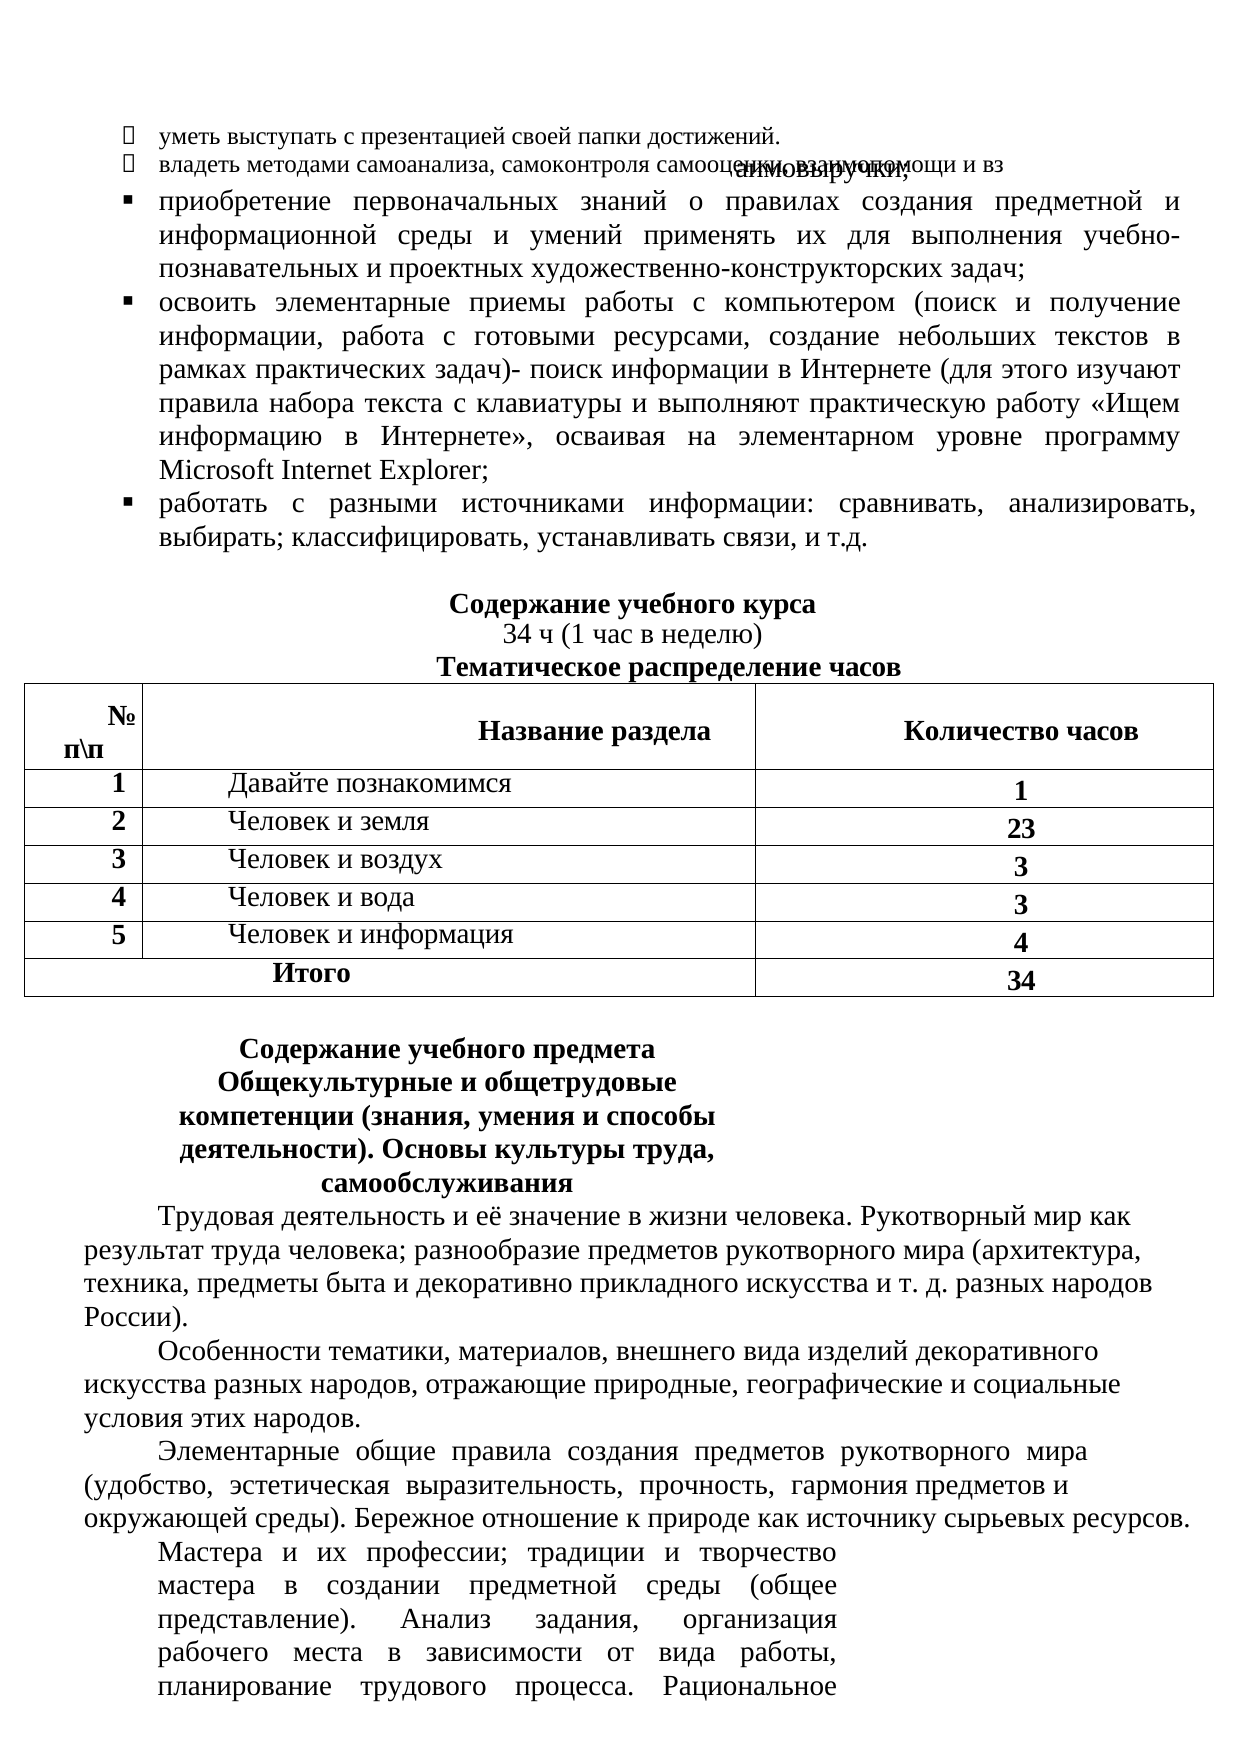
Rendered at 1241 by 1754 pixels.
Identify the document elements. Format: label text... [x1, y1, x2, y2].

table_cell 1 [25, 770, 142, 807]
subtitle Тематическое распределение часов [148, 649, 1190, 683]
text Трудовая деятельность и её значение в жизни человека. Рукотворный мир как результат труда человека; разнообразие предметов рукотворного мира (архитектура, техника, предметы быта и декоративно прикладного искусства и т. д. разных народов России). [84, 1198, 1196, 1333]
table_cell Человек и информация [143, 922, 755, 958]
table_cell 3 [756, 884, 1213, 921]
table_cell 1 [756, 770, 1213, 807]
table_cell Человек и земля [143, 808, 755, 845]
table_cell 5 [25, 922, 142, 958]
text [157, 1534, 837, 1702]
table_header № п\п [25, 684, 142, 769]
table_header Название раздела [143, 684, 755, 769]
table_cell 23 [756, 808, 1213, 845]
table_cell Итого [25, 959, 755, 996]
text Содержание учебного предмета Общекультурные и общетрудовые компетенции (знания, умения и способы деятельности). Основы культуры труда, самообслуживания [157, 1031, 737, 1198]
table_cell 4 [25, 884, 142, 921]
table_cell 34 [756, 959, 1213, 996]
table_cell Человек и вода [143, 884, 755, 921]
text аимовыручки; [679, 150, 966, 183]
table_cell 3 [756, 846, 1213, 883]
table_cell Давайте познакомимся [143, 770, 755, 807]
subtitle Содержание учебного курса [148, 587, 1117, 620]
table_cell 2 [25, 808, 142, 845]
table_header Количество часов [756, 684, 1213, 769]
list работать с разными источниками информации: сравнивать, анализировать, выбирать; классифицировать, устанавливать связи, и т.д. [121, 486, 1196, 553]
text Особенности тематики, материалов, внешнего вида изделий декоративного искусства разных народов, отражающие природные, географические и социальные условия этих народов. [84, 1333, 1181, 1433]
table_cell 4 [756, 922, 1213, 958]
list приобретение первоначальных знаний о правилах создания предметной и информационной среды и умений применять их для выполнения учебно-познавательных и проектных художественно-конструкторских задач; [121, 183, 1181, 284]
table_cell Человек и воздух [143, 846, 755, 883]
table_cell 3 [25, 846, 142, 883]
text Элементарные общие правила создания предметов рукотворного мира (удобство, эстетическая выразительность, прочность, гармония предметов и окружающей среды). Бережное отношение к природе как источнику сырьевых ресурсов. [84, 1433, 1196, 1534]
text 34 ч (1 час в неделю) [148, 620, 1117, 649]
list освоить элементарные приемы работы с компьютером (поиск и получение информации, работа с готовыми ресурсами, создание небольших текстов в рамках практических задач)- поиск информации в Интернете (для этого изучают правила набора текста с клавиатуры и выполняют практическую работу «Ищем информацию в Интернете», осваивая на элементарном уровне программу Microsoft Internet Explorer; [121, 284, 1181, 486]
